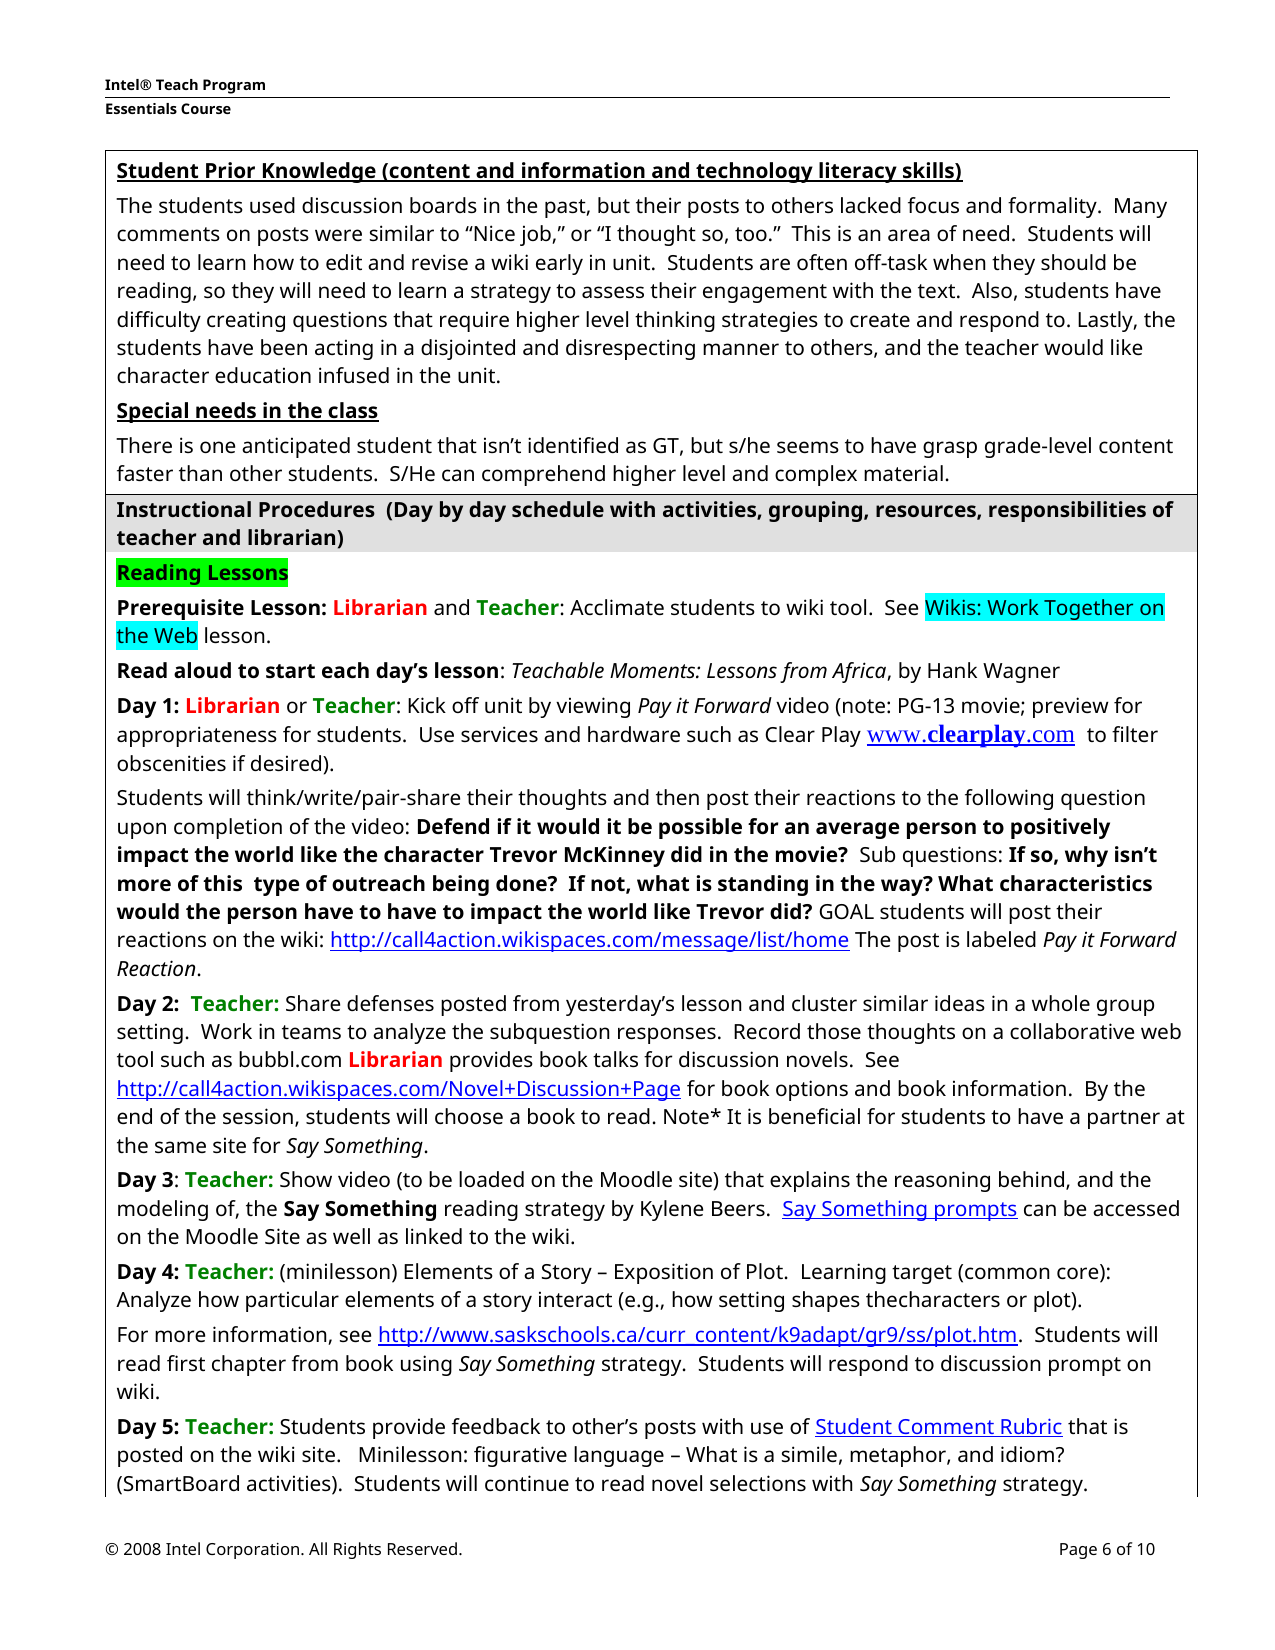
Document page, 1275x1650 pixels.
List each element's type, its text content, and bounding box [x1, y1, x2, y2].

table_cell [106, 552, 1197, 1497]
table_cell Instructional Procedures (Day by day schedule with activities, grouping, resources, responsibilities of teacher and librarian) [106, 495, 1197, 552]
table_cell Student Prior Knowledge (content and information and technology literacy skills) The students used discussion boards in the past, but their posts to others lacked focus and formality. Many comments on posts were similar to “Nice job,” or “I thought so, too.” This is an area of need. Students will need to learn how to edit and revise a wiki early in unit. Students are often off-task when they should be reading, so they will need to learn a strategy to assess their engagement with the text. Also, students have difficulty creating questions that require higher level thinking strategies to create and respond to. Lastly, the students have been acting in a disjointed and disrespecting manner to others, and the teacher would like character education infused in the unit. Special needs in the class There is one anticipated student that isn’t identified as GT, but s/he seems to have grasp grade-level content faster than other students. S/He can comprehend higher level and complex material. [106, 151, 1197, 494]
